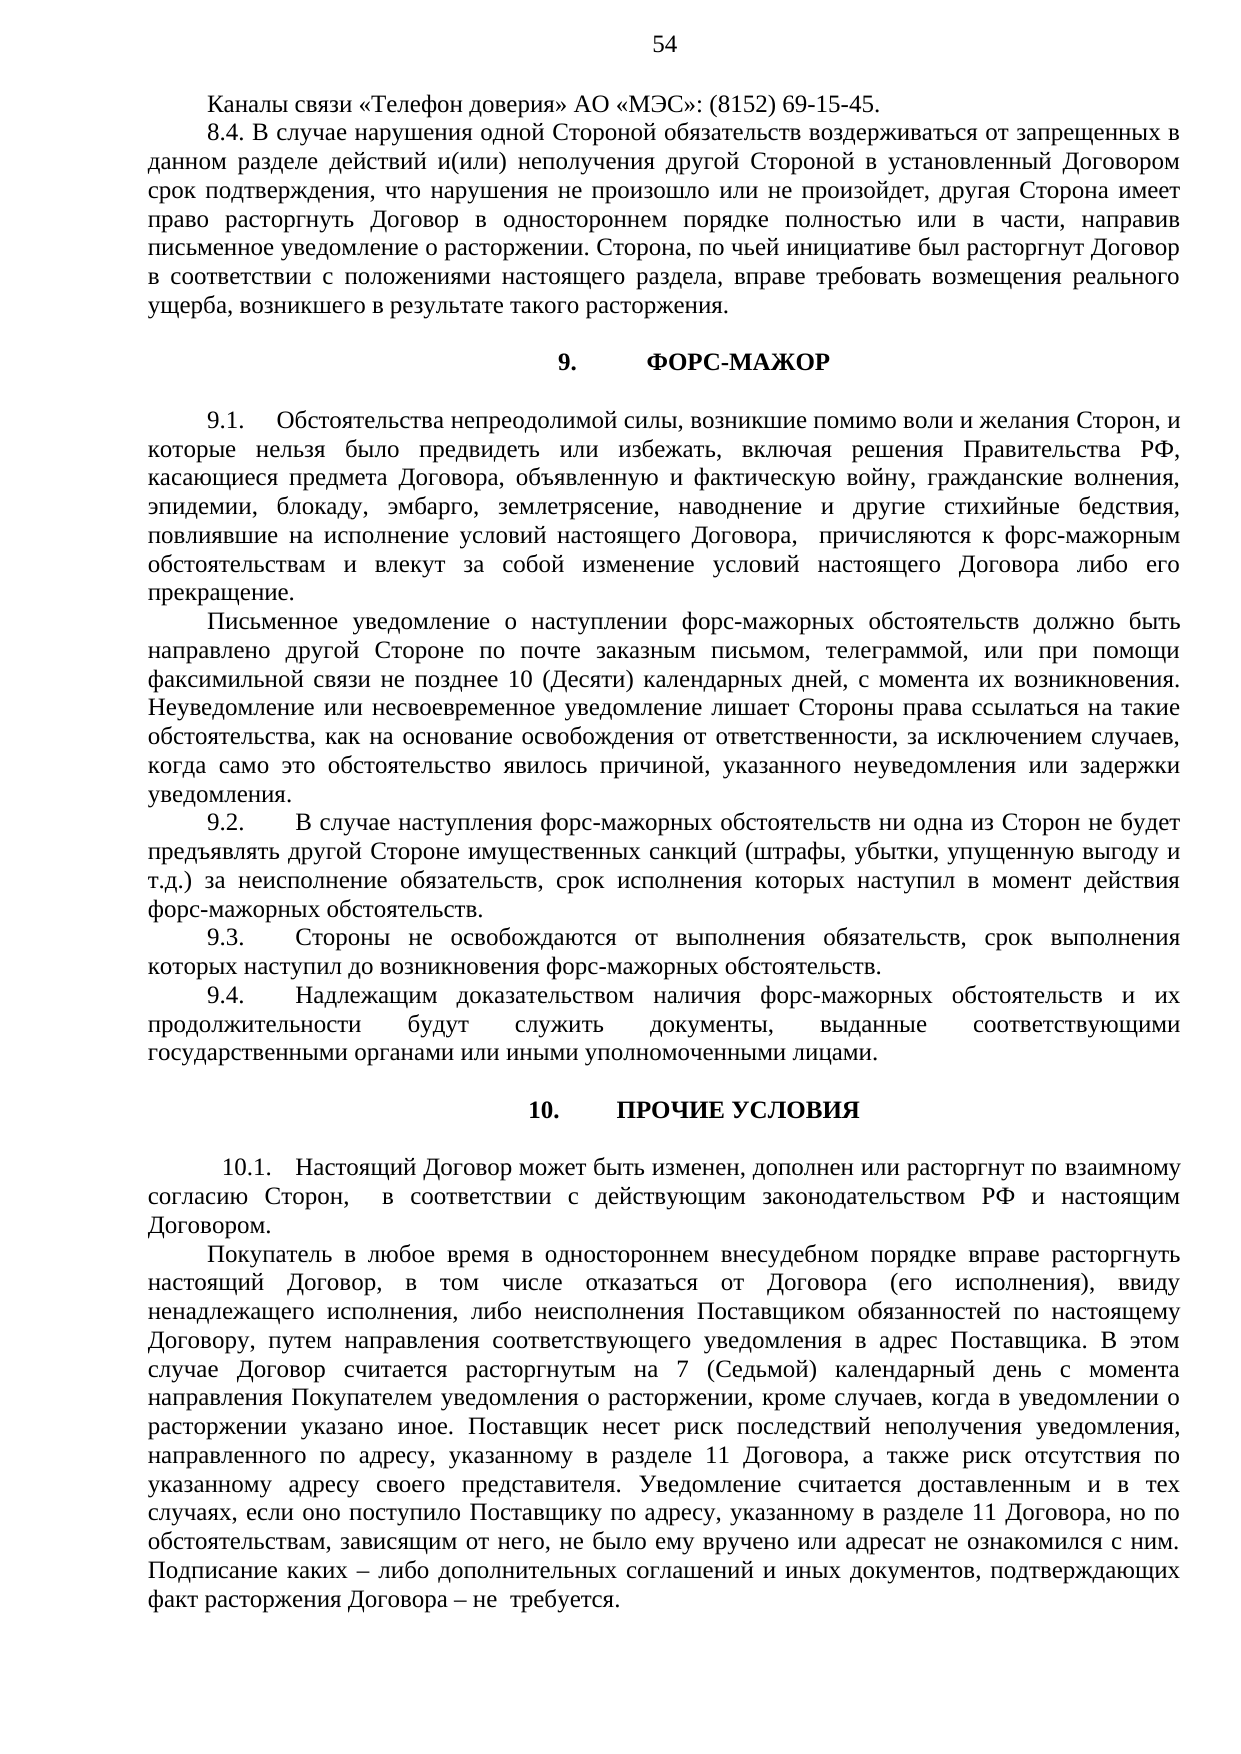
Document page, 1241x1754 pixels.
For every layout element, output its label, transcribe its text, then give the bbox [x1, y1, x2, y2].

list ПРОЧИЕ УСЛОВИЯ [148, 1095, 1181, 1124]
text Письменное уведомление о наступлении форс-мажорных обстоятельств должно быть направлено другой Стороне по почте заказным письмом, телеграммой, или при помощи факсимильной связи не позднее 10 (Десяти) календарных дней, с момента их возникновения. Неуведомление или несвоевременное уведомление лишает Стороны права ссылаться на такие обстоятельства, как на основание освобождения от ответственности, за исключением случаев, когда само это обстоятельство явилось причиной, указанного неуведомления или задержки уведомления. [148, 606, 1181, 807]
text Покупатель в любое время в одностороннем внесудебном порядке вправе расторгнуть настоящий Договор, в том числе отказаться от Договора (его исполнения), ввиду ненадлежащего исполнения, либо неисполнения Поставщиком обязанностей по настоящему Договору, путем направления соответствующего уведомления в адрес Поставщика. В этом случае Договор считается расторгнутым на 7 (Седьмой) календарный день с момента направления Покупателем уведомления о расторжении, кроме случаев, когда в уведомлении о расторжении указано иное. Поставщик несет риск последствий неполучения уведомления, направленного по адресу, указанному в разделе 11 Договора, а также риск отсутствия по указанному адресу своего представителя. Уведомление считается доставленным и в тех случаях, если оно поступило Поставщику по адресу, указанному в разделе 11 Договора, но по обстоятельствам, зависящим от него, не было ему вручено или адресат не ознакомился с ним. Подписание каких – либо дополнительных соглашений и иных документов, подтверждающих факт расторжения Договора – не требуется. [148, 1239, 1181, 1612]
text Каналы связи «Телефон доверия» АО «МЭС»: (8152) 69-15-45. [207, 89, 1181, 117]
list ФОРС-МАЖОР [148, 347, 1181, 376]
text 9.1. Обстоятельства непреодолимой силы, возникшие помимо воли и желания Сторон, и которые нельзя было предвидеть или избежать, включая решения Правительства РФ, касающиеся предмета Договора, объявленную и фактическую войну, гражданские волнения, эпидемии, блокаду, эмбарго, землетрясение, наводнение и другие стихийные бедствия, повлиявшие на исполнение условий настоящего Договора, причисляются к форс-мажорным обстоятельствам и влекут за собой изменение условий настоящего Договора либо его прекращение. [148, 405, 1181, 606]
text 8.4. В случае нарушения одной Стороной обязательств воздерживаться от запрещенных в данном разделе действий и(или) неполучения другой Стороной в установленный Договором срок подтверждения, что нарушения не произошло или не произойдет, другая Сторона имеет право расторгнуть Договор в одностороннем порядке полностью или в части, направив письменное уведомление о расторжении. Сторона, по чьей инициативе был расторгнут Договор в соответствии с положениями настоящего раздела, вправе требовать возмещения реального ущерба, возникшего в результате такого расторжения. [148, 117, 1181, 319]
text 9.2. В случае наступления форс-мажорных обстоятельств ни одна из Сторон не будет предъявлять другой Стороне имущественных санкций (штрафы, убытки, упущенную выгоду и т.д.) за неисполнение обязательств, срок исполнения которых наступил в момент действия форс-мажорных обстоятельств. [148, 807, 1181, 922]
text 9.3. Стороны не освобождаются от выполнения обязательств, срок выполнения которых наступил до возникновения форс-мажорных обстоятельств. [148, 922, 1181, 980]
list Настоящий Договор может быть изменен, дополнен или расторгнут по взаимному согласию Сторон, в соответствии с действующим законодательством РФ и настоящим Договором. [148, 1152, 1181, 1239]
text 9.4. Надлежащим доказательством наличия форс-мажорных обстоятельств и их продолжительности будут служить документы, выданные соответствующими государственными органами или иными уполномоченными лицами. [148, 980, 1181, 1066]
